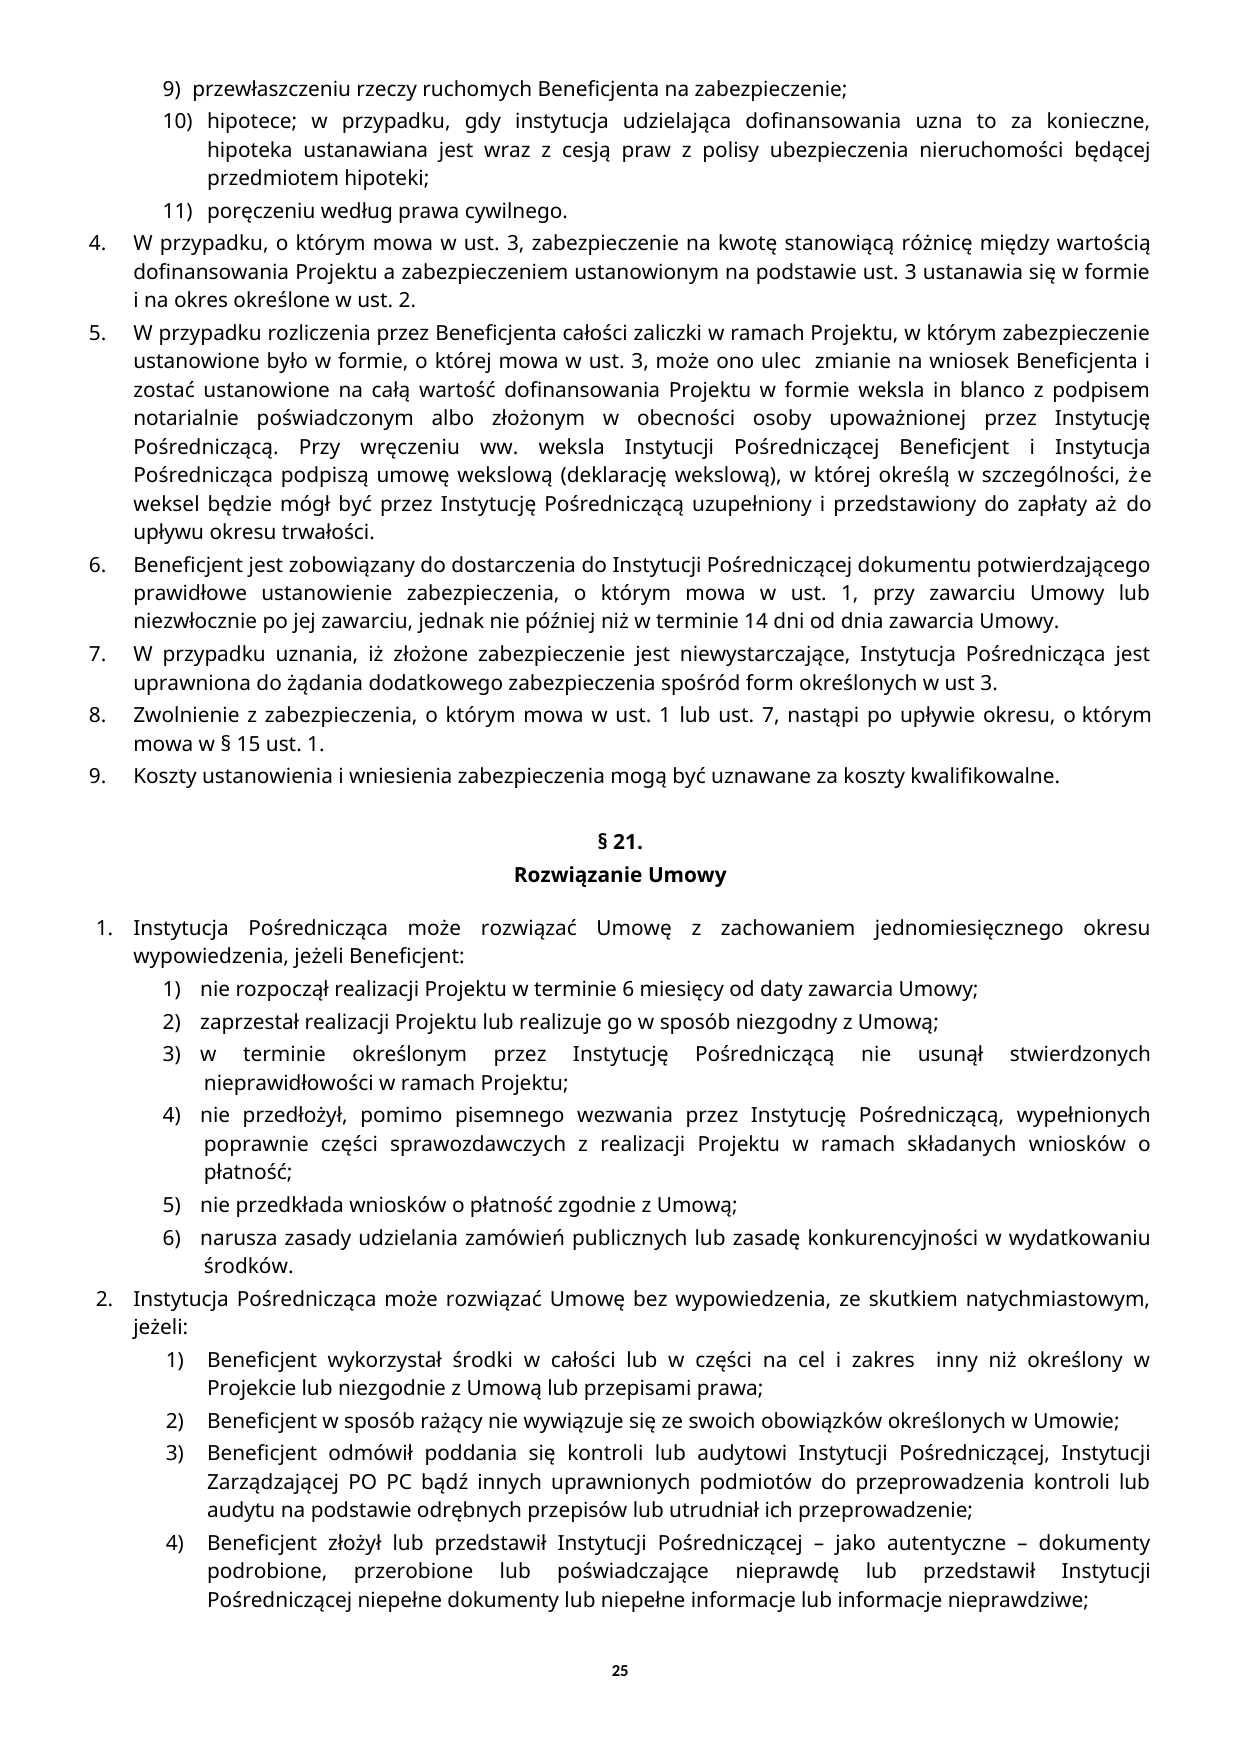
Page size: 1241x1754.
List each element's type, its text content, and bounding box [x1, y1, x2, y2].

list narusza zasady udzielania zamówień publicznych lub zasadę konkurencyjności w wydatkowaniu środków. [162, 1223, 1152, 1279]
list Instytucja Pośrednicząca może rozwiązać Umowę bez wypowiedzenia, ze skutkiem natychmiastowym, jeżeli: [96, 1284, 1152, 1341]
list nie rozpoczął realizacji Projektu w terminie 6 miesięcy od daty zawarcia Umowy; [162, 974, 1152, 1003]
list w terminie określonym przez Instytucję Pośredniczącą nie usunął stwierdzonych nieprawidłowości w ramach Projektu; [162, 1039, 1152, 1096]
list Beneficjent złożył lub przedstawił Instytucji Pośredniczącej – jako autentyczne – dokumenty podrobione, przerobione lub poświadczające nieprawdę lub przedstawił Instytucji Pośredniczącej niepełne dokumenty lub niepełne informacje lub informacje nieprawdziwe; [166, 1528, 1152, 1613]
list Koszty ustanowienia i wniesienia zabezpieczenia mogą być uznawane za koszty kwalifikowalne. [89, 761, 1152, 790]
list W przypadku rozliczenia przez Beneficjenta całości zaliczki w ramach Projektu, w którym zabezpieczenie ustanowione było w formie, o której mowa w ust. 3, może ono ulec zmianie na wniosek Beneficjenta i zostać ustanowione na całą wartość dofinansowania Projektu w formie weksla in blanco z podpisem notarialnie poświadczonym albo złożonym w obecności osoby upoważnionej przez Instytucję Pośredniczącą. Przy wręczeniu ww. weksla Instytucji Pośredniczącej Beneficjent i Instytucja Pośrednicząca podpiszą umowę wekslową (deklarację wekslową), w której określą w szczególności, że weksel będzie mógł być przez Instytucję Pośredniczącą uzupełniony i przedstawiony do zapłaty aż do upływu okresu trwałości. [89, 318, 1152, 546]
list zaprzestał realizacji Projektu lub realizuje go w sposób niezgodny z Umową; [162, 1007, 1152, 1035]
list Beneficjent jest zobowiązany do dostarczenia do Instytucji Pośredniczącej dokumentu potwierdzającego prawidłowe ustanowienie zabezpieczenia, o którym mowa w ust. 1, przy zawarciu Umowy lub niezwłocznie po jej zawarciu, jednak nie później niż w terminie 14 dni od dnia zawarcia Umowy. [89, 550, 1152, 635]
list W przypadku, o którym mowa w ust. 3, zabezpieczenie na kwotę stanowiącą różnicę między wartością dofinansowania Projektu a zabezpieczeniem ustanowionym na podstawie ust. 3 ustanawia się w formie i na okres określone w ust. 2. [89, 228, 1152, 314]
list hipotece; w przypadku, gdy instytucja udzielająca dofinansowania uzna to za konieczne, hipoteka ustanawiana jest wraz z cesją praw z polisy ubezpieczenia nieruchomości będącej przedmiotem hipoteki; [162, 106, 1152, 192]
list Beneficjent w sposób rażący nie wywiązuje się ze swoich obowiązków określonych w Umowie; [166, 1406, 1152, 1434]
subtitle Rozwiązanie Umowy [89, 860, 1152, 888]
subtitle § 21. [89, 827, 1152, 856]
list Instytucja Pośrednicząca może rozwiązać Umowę z zachowaniem jednomiesięcznego okresu wypowiedzenia, jeżeli Beneficjent: [96, 913, 1152, 970]
list Zwolnienie z zabezpieczenia, o którym mowa w ust. 1 lub ust. 7, nastąpi po upływie okresu, o którym mowa w § 15 ust. 1. [89, 700, 1152, 757]
list Beneficjent wykorzystał środki w całości lub w części na cel i zakres inny niż określony w Projekcie lub niezgodnie z Umową lub przepisami prawa; [166, 1345, 1152, 1402]
list nie przedkłada wniosków o płatność zgodnie z Umową; [162, 1190, 1152, 1218]
list Beneficjent odmówił poddania się kontroli lub audytowi Instytucji Pośredniczącej, Instytucji Zarządzającej PO PC bądź innych uprawnionych podmiotów do przeprowadzenia kontroli lub audytu na podstawie odrębnych przepisów lub utrudniał ich przeprowadzenie; [166, 1438, 1152, 1524]
list nie przedłożył, pomimo pisemnego wezwania przez Instytucję Pośredniczącą, wypełnionych poprawnie części sprawozdawczych z realizacji Projektu w ramach składanych wniosków o płatność; [162, 1101, 1152, 1186]
list W przypadku uznania, iż złożone zabezpieczenie jest niewystarczające, Instytucja Pośrednicząca jest uprawniona do żądania dodatkowego zabezpieczenia spośród form określonych w ust 3. [89, 639, 1152, 696]
list poręczeniu według prawa cywilnego. [162, 196, 1152, 224]
list przewłaszczeniu rzeczy ruchomych Beneficjenta na zabezpieczenie; [162, 74, 1152, 102]
